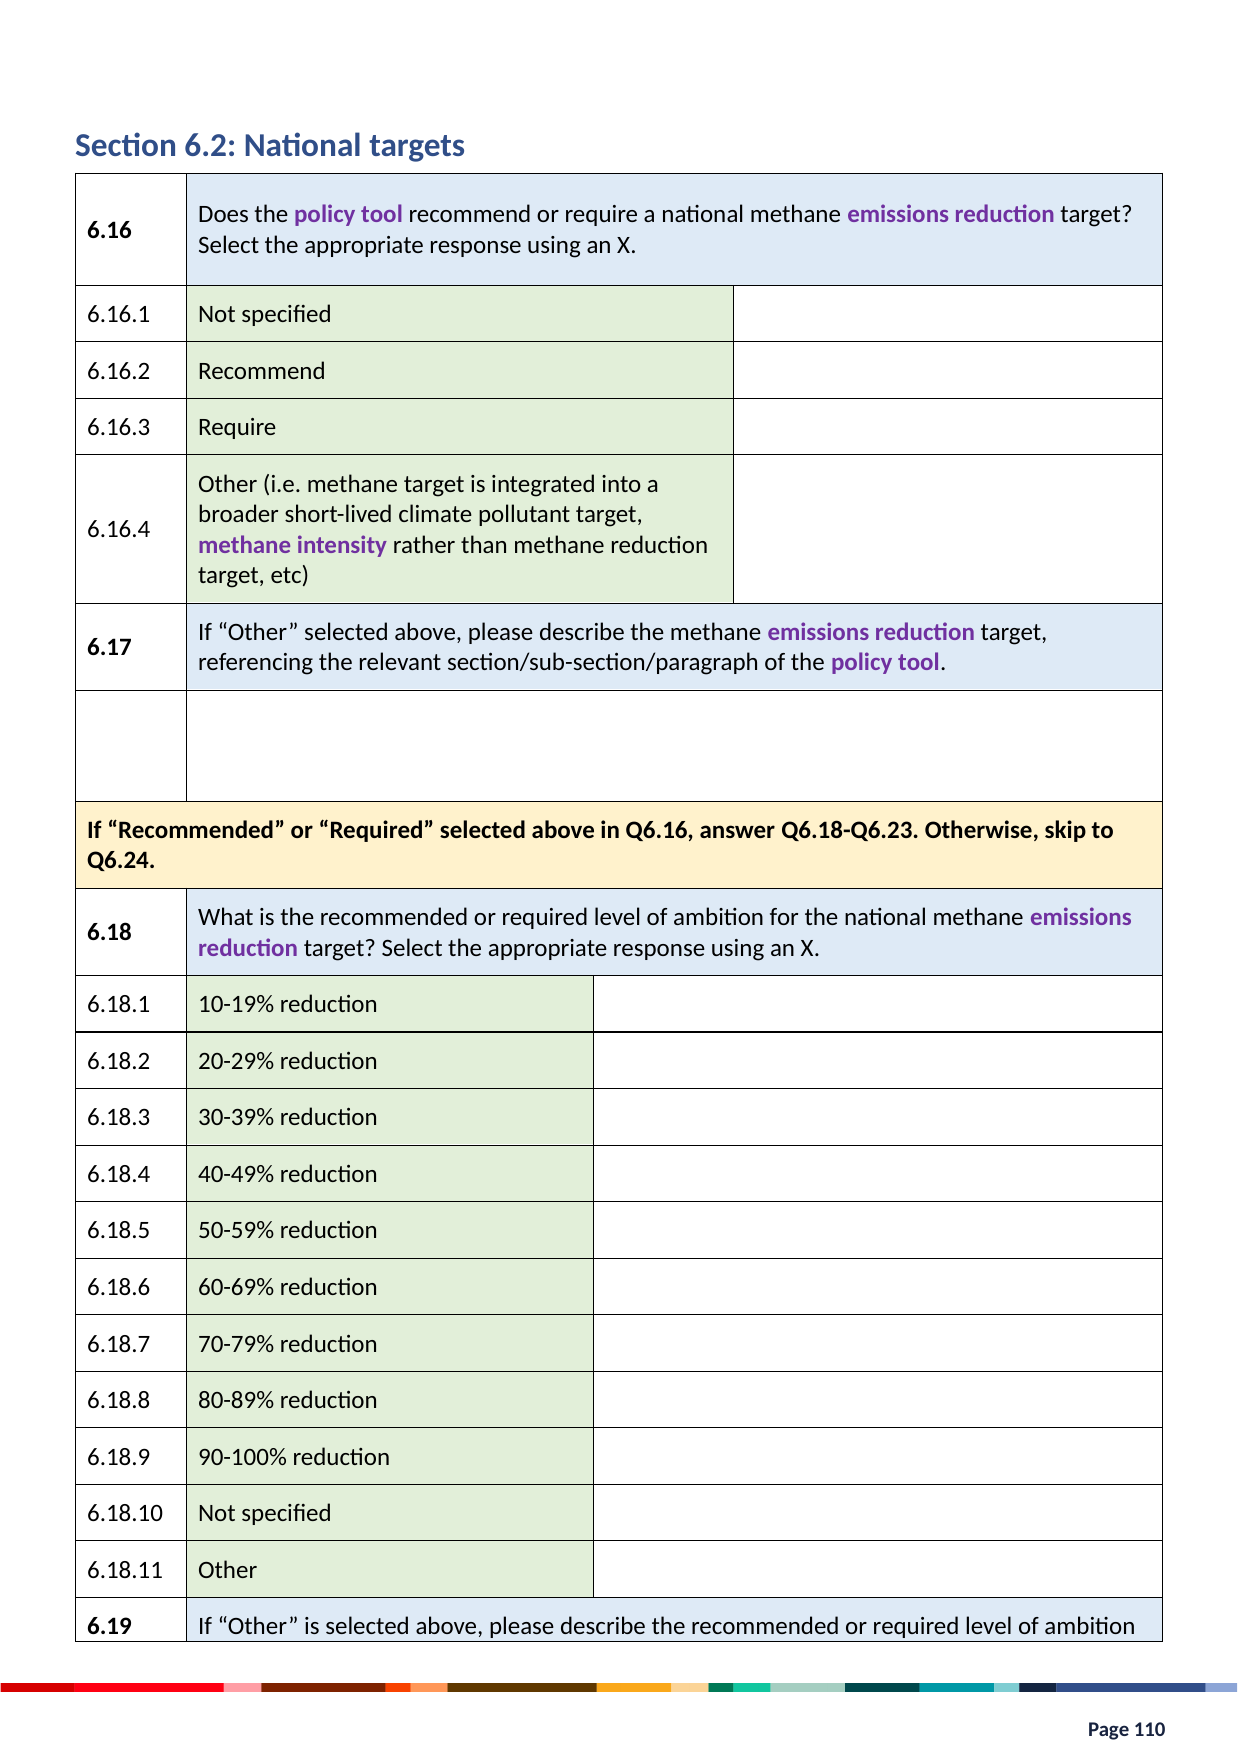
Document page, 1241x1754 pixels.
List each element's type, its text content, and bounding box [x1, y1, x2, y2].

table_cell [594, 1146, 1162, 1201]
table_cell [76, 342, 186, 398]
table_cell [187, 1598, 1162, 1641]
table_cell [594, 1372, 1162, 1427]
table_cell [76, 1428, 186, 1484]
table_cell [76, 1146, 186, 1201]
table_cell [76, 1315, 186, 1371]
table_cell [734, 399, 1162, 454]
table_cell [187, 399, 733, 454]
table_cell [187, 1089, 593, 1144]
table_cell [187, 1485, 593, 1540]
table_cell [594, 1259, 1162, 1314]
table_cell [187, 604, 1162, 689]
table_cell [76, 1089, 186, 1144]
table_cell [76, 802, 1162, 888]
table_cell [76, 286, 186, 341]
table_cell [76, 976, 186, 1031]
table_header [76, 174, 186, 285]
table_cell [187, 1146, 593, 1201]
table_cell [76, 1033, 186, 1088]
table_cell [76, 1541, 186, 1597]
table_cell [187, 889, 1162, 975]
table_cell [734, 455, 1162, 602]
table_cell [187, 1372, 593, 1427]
picture [0, 1683, 1236, 1692]
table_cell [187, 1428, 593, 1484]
subtitle Section 6.2: National targets [75, 123, 1165, 164]
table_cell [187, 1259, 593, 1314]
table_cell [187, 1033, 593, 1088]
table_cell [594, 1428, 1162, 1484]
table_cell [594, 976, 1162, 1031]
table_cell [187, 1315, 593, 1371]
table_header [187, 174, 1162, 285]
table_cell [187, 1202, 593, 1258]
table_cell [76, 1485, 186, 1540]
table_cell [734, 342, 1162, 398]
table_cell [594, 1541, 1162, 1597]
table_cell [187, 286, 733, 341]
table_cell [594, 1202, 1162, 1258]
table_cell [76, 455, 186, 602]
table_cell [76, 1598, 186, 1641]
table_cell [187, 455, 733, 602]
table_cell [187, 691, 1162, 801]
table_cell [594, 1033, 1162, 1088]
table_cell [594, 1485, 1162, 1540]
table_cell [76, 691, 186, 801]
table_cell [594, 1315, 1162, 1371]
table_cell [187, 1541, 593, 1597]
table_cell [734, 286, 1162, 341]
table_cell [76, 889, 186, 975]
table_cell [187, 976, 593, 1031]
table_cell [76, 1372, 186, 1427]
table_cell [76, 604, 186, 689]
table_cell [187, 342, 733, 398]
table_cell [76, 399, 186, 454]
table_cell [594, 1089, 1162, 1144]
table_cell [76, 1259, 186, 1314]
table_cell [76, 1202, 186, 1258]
